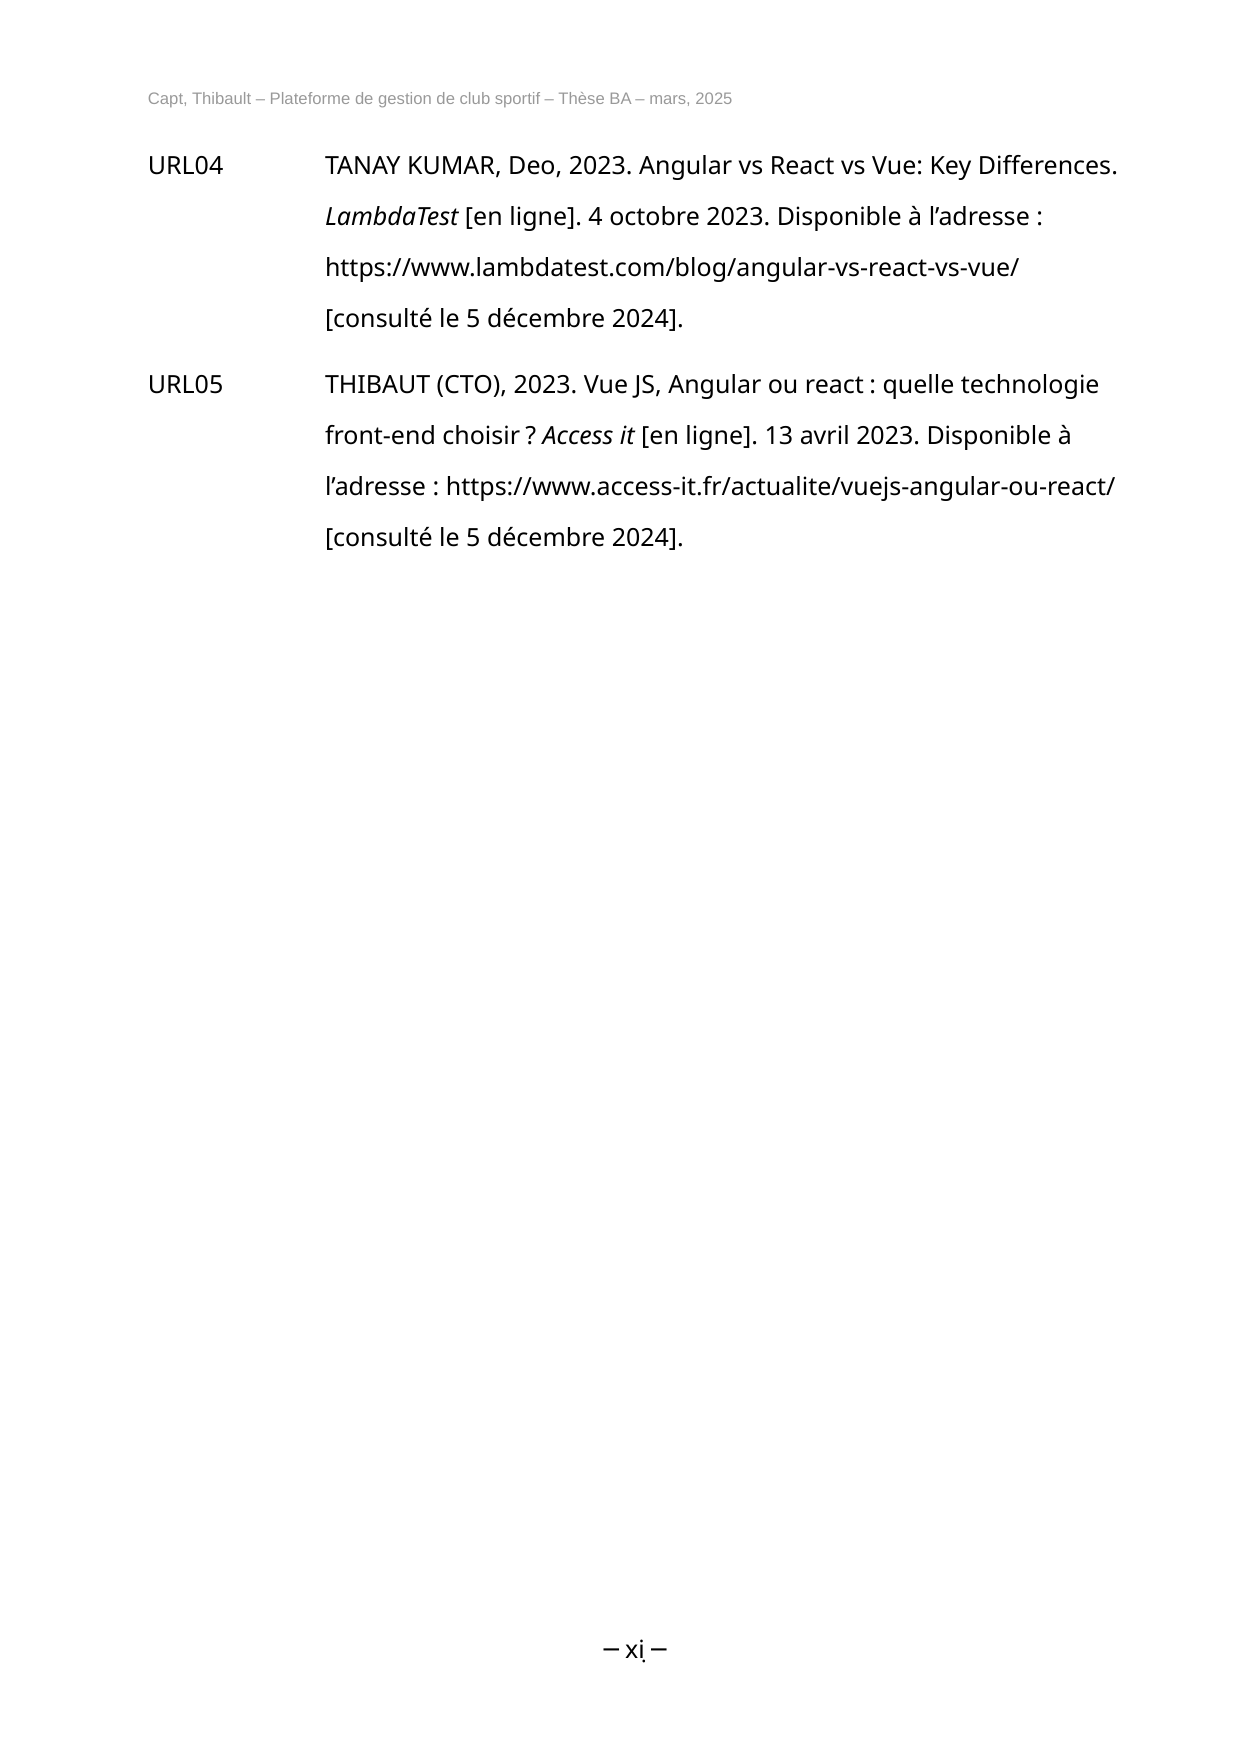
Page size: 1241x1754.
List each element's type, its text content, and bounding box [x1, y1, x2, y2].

text URL04 TANAY KUMAR, Deo, 2023. Angular vs React vs Vue: Key Differences. LambdaTest [en ligne]. 4 octobre 2023. Disponible à l’adresse : https://www.lambdatest.com/blog/angular-vs-react-vs-vue/ [consulté le 5 décembre 2024]. [148, 147, 1122, 335]
text URL05 THIBAUT (CTO), 2023. Vue JS, Angular ou react : quelle technologie front-end choisir ? Access it [en ligne]. 13 avril 2023. Disponible à l’adresse : https://www.access-it.fr/actualite/vuejs-angular-ou-react/ [consulté le 5 décembre 2024]. [148, 366, 1122, 553]
